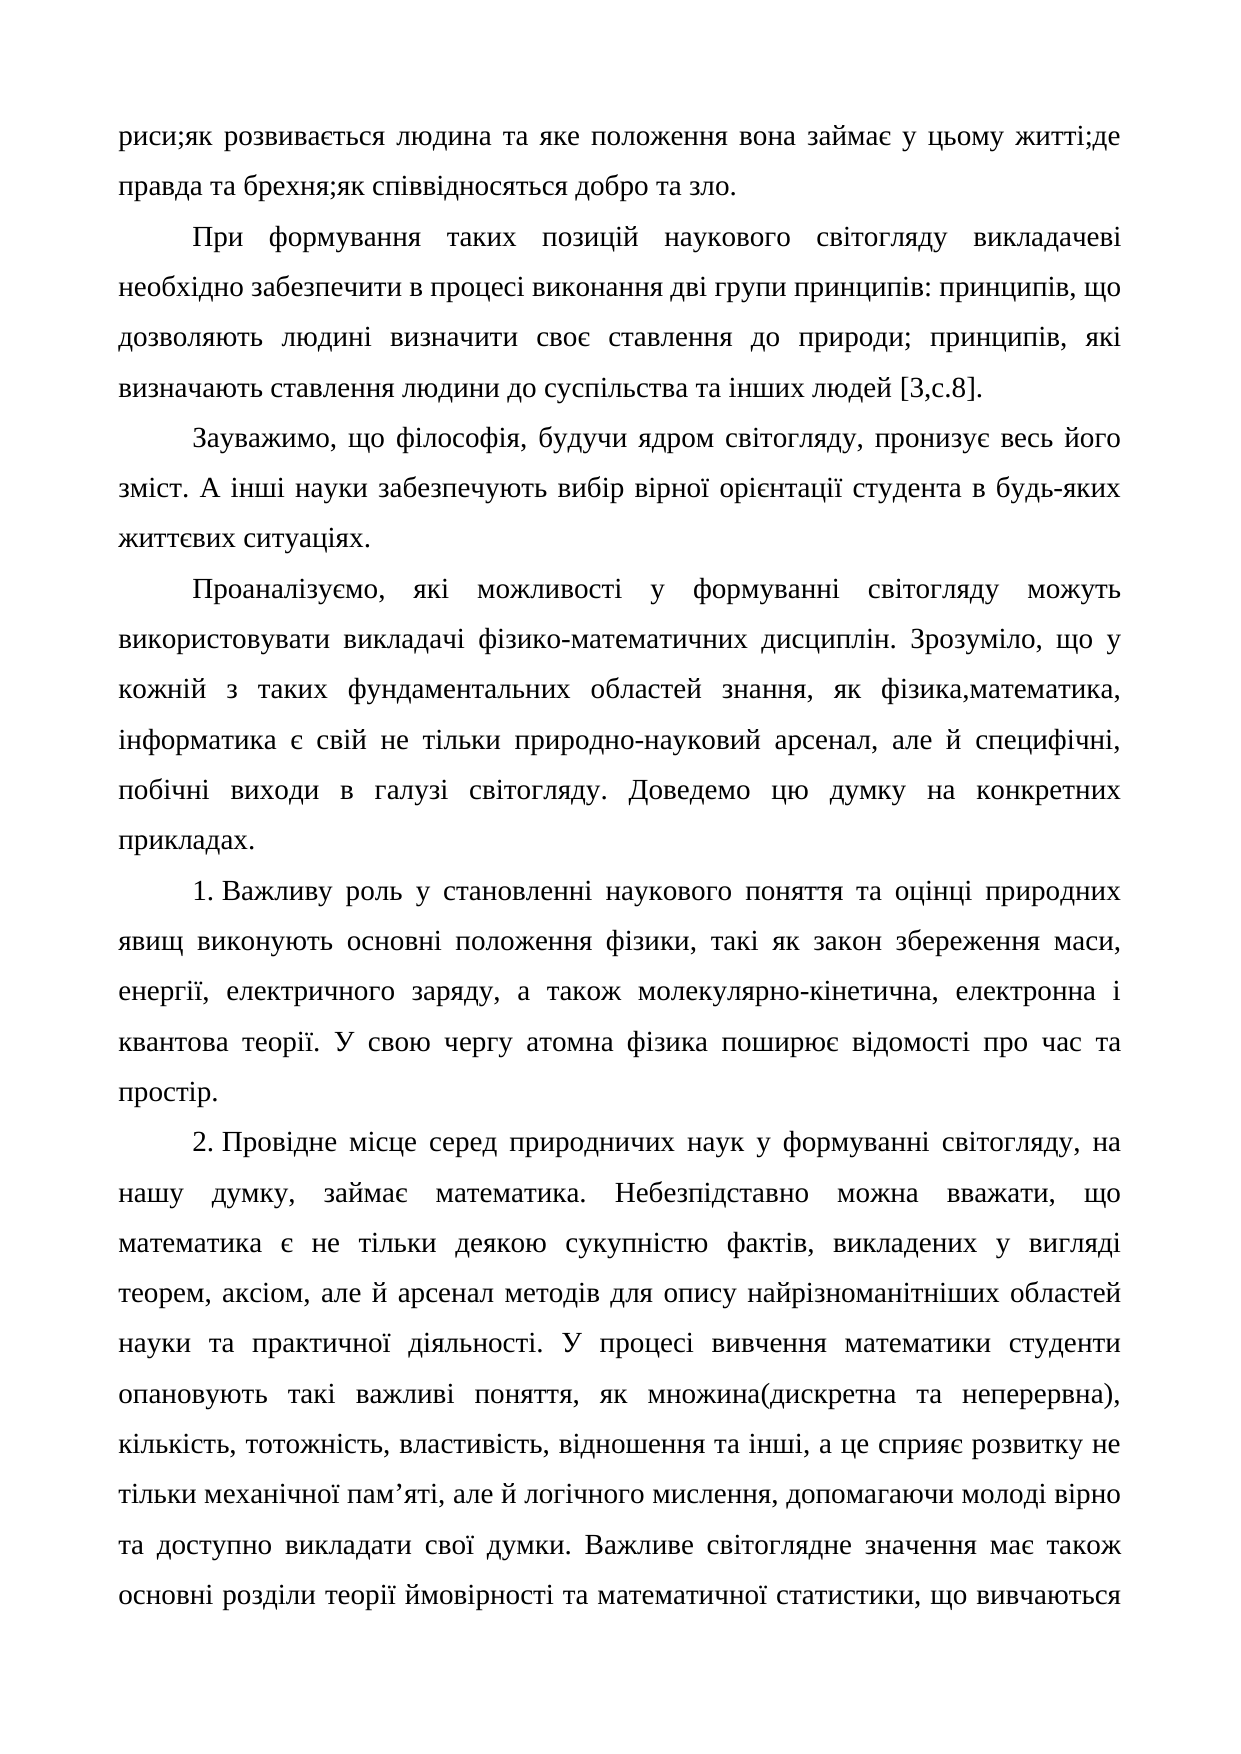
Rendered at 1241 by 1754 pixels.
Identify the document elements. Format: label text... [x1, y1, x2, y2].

list Важливу роль у становленні наукового поняття та оцінці природних явищ виконують основні положення фізики, такі як закон збереження маси, енергії, електричного заряду, а також молекулярно-кінетична, електронна і квантова теорії. У свою чергу атомна фізика поширює відомості про час та простір. [118, 873, 1122, 1108]
text При формування таких позицій наукового світогляду викладачеві необхідно забезпечити в процесі виконання дві групи принципів: принципів, що дозволяють людині визначити своє ставлення до природи; принципів, які визначають ставлення людини до суспільства та інших людей [3,с.8]. [118, 219, 1122, 403]
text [118, 118, 1122, 202]
text Проаналізуємо, які можливості у формуванні світогляду можуть використовувати викладачі фізико-математичних дисциплін. Зрозуміло, що у кожній з таких фундаментальних областей знання, як фізика,математика, інформатика є свій не тільки природно-науковий арсенал, але й специфічні, побічні виходи в галузі світогляду. Доведемо цю думку на конкретних прикладах. [118, 571, 1122, 856]
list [118, 1124, 1122, 1611]
text Зауважимо, що філософія, будучи ядром світогляду, пронизує весь його зміст. А інші науки забезпечують вибір вірної орієнтації студента в будь-яких життєвих ситуаціях. [118, 420, 1122, 554]
